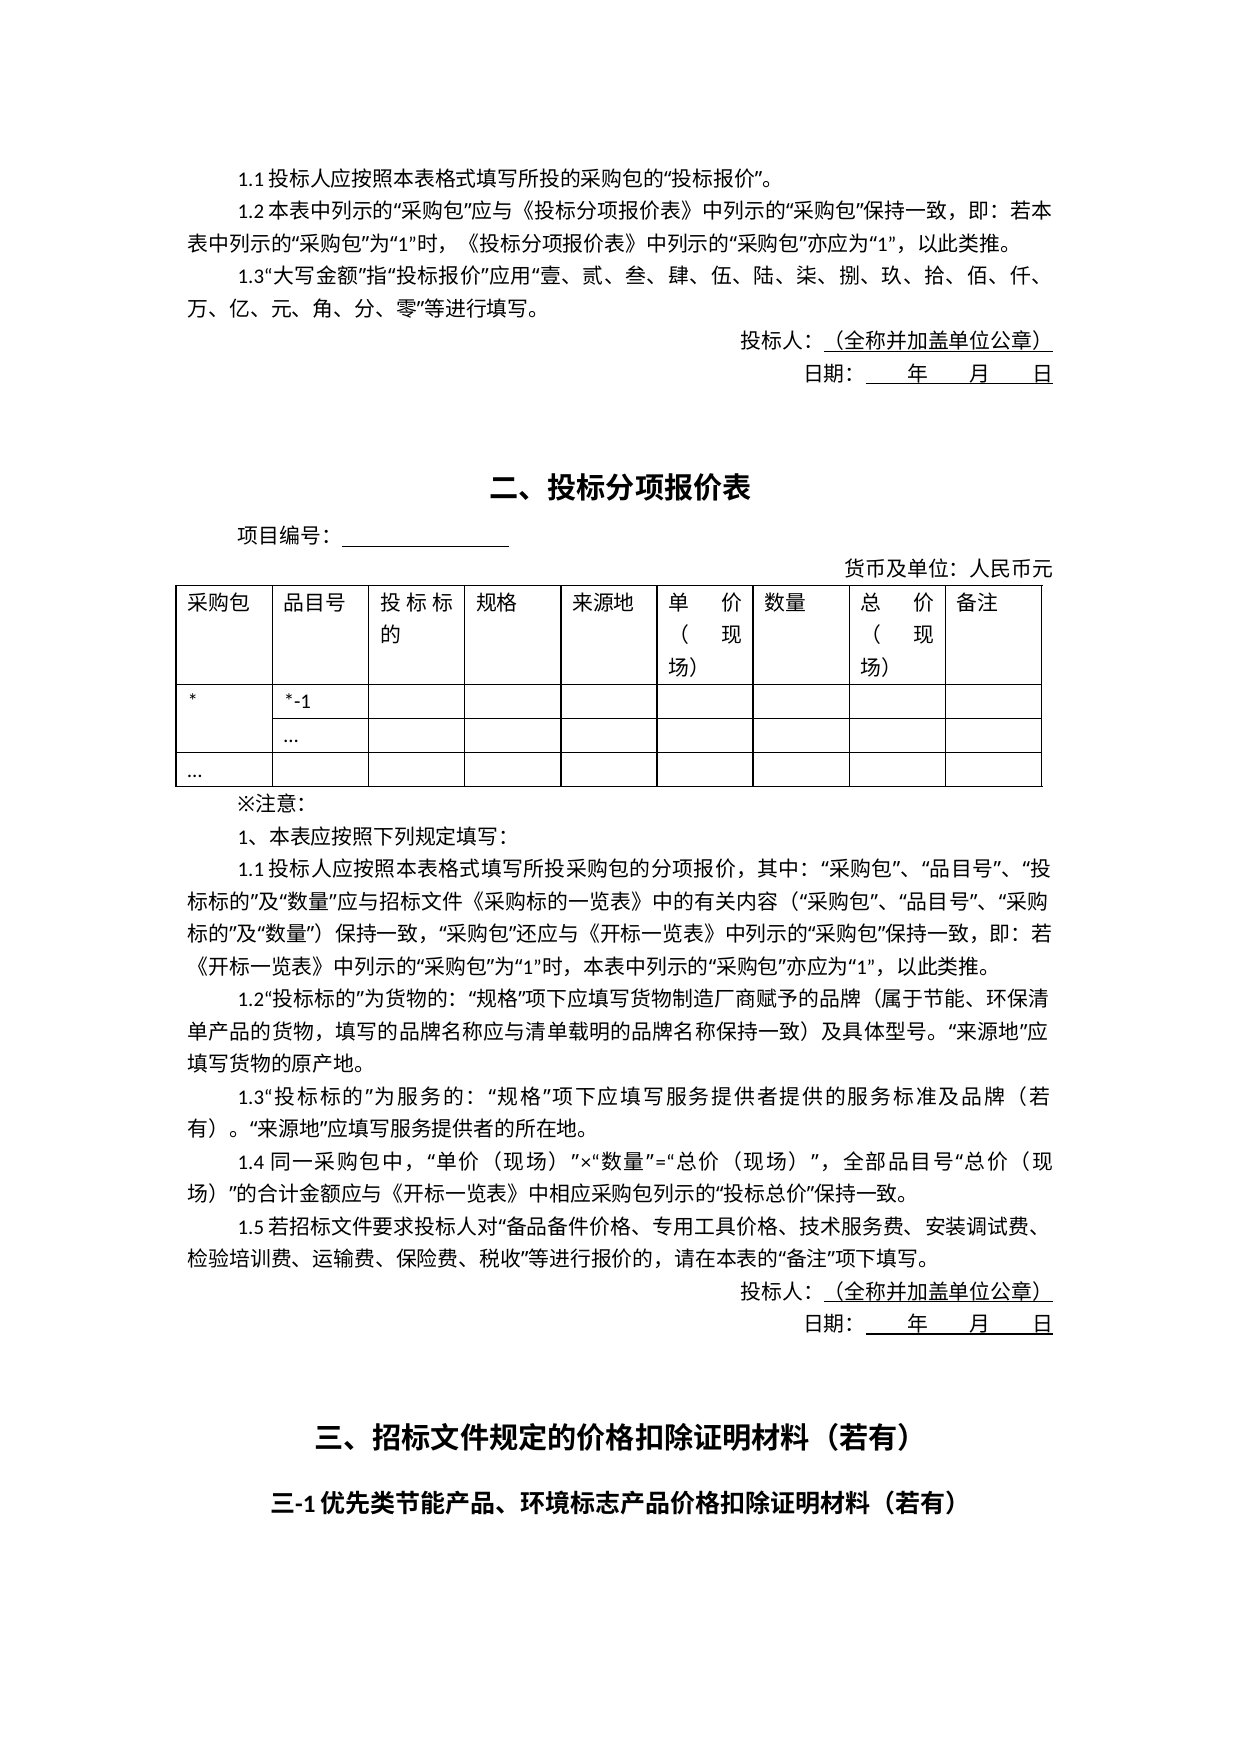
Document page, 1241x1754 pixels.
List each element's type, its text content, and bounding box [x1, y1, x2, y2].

table_cell [369, 685, 464, 718]
table_cell [946, 753, 1041, 786]
table_cell [658, 753, 752, 786]
table_header 总价（现场） [850, 586, 945, 683]
text 日期： 年 月 日 [187, 357, 1053, 389]
table_cell [369, 719, 464, 752]
table_cell [273, 753, 368, 786]
table_cell [465, 685, 560, 718]
table_cell [369, 753, 464, 786]
table_cell [754, 685, 849, 718]
table_cell *-1 [273, 685, 368, 718]
table_cell [754, 753, 849, 786]
table_header 品目号 [273, 586, 368, 683]
table_cell [465, 753, 560, 786]
text 投标人：（全称并加盖单位公章） [187, 324, 1053, 357]
table_cell [465, 719, 560, 752]
table_cell [754, 719, 849, 752]
table_header 来源地 [562, 586, 656, 683]
text 1、本表应按照下列规定填写： [187, 820, 1053, 852]
text ※注意： [187, 787, 1053, 820]
text 1.1投标人应按照本表格式填写所投的采购包的“投标报价”。 [187, 162, 1053, 194]
text 1.1投标人应按照本表格式填写所投采购包的分项报价，其中：“采购包”、“品目号”、“投标标的”及“数量”应与招标文件《采购标的一览表》中的有关内容（“采购包”、“品目号”、“采购标的”及“数量”）保持一致，“采购包”还应与《开标一览表》中列示的“采购包”保持一致，即：若《开标一览表》中列示的“采购包”为“1”时，本表中列示的“采购包”亦应为“1”，以此类推。 [187, 852, 1053, 982]
text 1.5若招标文件要求投标人对“备品备件价格、专用工具价格、技术服务费、安装调试费、检验培训费、运输费、保险费、税收”等进行报价的，请在本表的“备注”项下填写。 [187, 1210, 1053, 1275]
text 1.2本表中列示的“采购包”应与《投标分项报价表》中列示的“采购包”保持一致，即：若本表中列示的“采购包”为“1”时，《投标分项报价表》中列示的“采购包”亦应为“1”，以此类推。 [187, 194, 1053, 259]
table_header 投标标的 [369, 586, 464, 683]
text 三-1优先类节能产品、环境标志产品价格扣除证明材料（若有） [187, 1470, 1053, 1535]
text 1.3“大写金额”指“投标报价”应用“壹、贰、叁、肆、伍、陆、柒、捌、玖、拾、佰、仟、万、亿、元、角、分、零”等进行填写。 [187, 259, 1053, 324]
table_cell [658, 685, 752, 718]
table_cell [946, 685, 1041, 718]
text 1.3“投标标的”为服务的：“规格”项下应填写服务提供者提供的服务标准及品牌（若有）。“来源地”应填写服务提供者的所在地。 [187, 1080, 1053, 1145]
text 三、招标文件规定的价格扣除证明材料（若有） [187, 1405, 1053, 1470]
text 项目编号： [187, 519, 1053, 552]
text 1.4同一采购包中，“单价（现场）”×“数量”=“总价（现场）”，全部品目号“总价（现场）”的合计金额应与《开标一览表》中相应采购包列示的“投标总价”保持一致。 [187, 1145, 1053, 1210]
table_cell [562, 685, 656, 718]
table_cell … [177, 753, 272, 786]
text 1.2“投标标的”为货物的：“规格”项下应填写货物制造厂商赋予的品牌（属于节能、环保清单产品的货物，填写的品牌名称应与清单载明的品牌名称保持一致）及具体型号。“来源地”应填写货物的原产地。 [187, 982, 1053, 1080]
table_cell [562, 719, 656, 752]
table_header 数量 [754, 586, 849, 683]
text 货币及单位：人民币元 [187, 552, 1053, 584]
table_cell [850, 753, 945, 786]
table_header 单价（现场） [658, 586, 752, 683]
table_cell [850, 685, 945, 718]
table_header 规格 [465, 586, 560, 683]
table_header 采购包 [177, 586, 272, 683]
table_cell [658, 719, 752, 752]
table_cell [946, 719, 1041, 752]
table_cell * [177, 685, 272, 752]
table_cell [850, 719, 945, 752]
table_cell [562, 753, 656, 786]
text 二、投标分项报价表 [187, 454, 1053, 519]
table_cell … [273, 719, 368, 752]
text 日期： 年 月 日 [187, 1307, 1053, 1340]
table_header 备注 [946, 586, 1041, 683]
text 投标人：（全称并加盖单位公章） [187, 1275, 1053, 1307]
